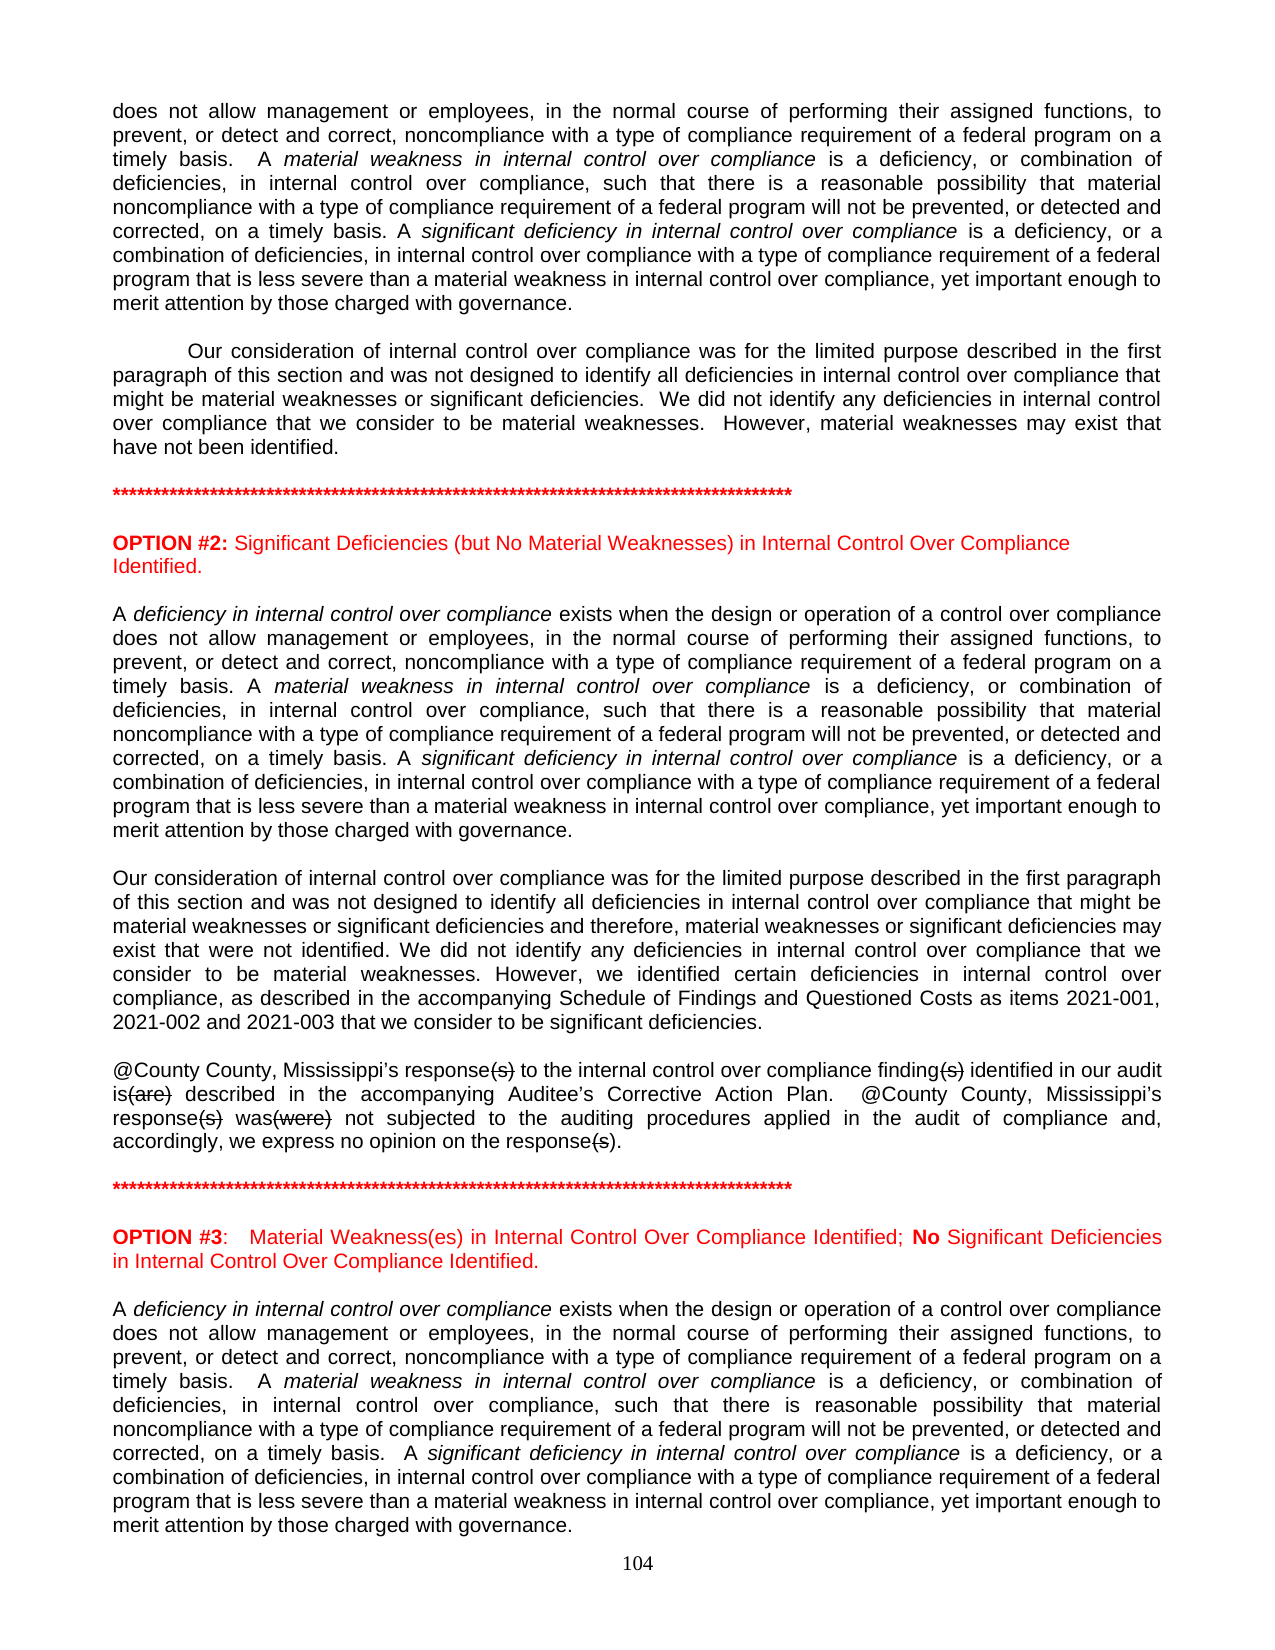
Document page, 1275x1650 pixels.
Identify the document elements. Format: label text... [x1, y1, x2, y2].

text ************************************************************************************ [112, 482, 1162, 506]
text OPTION #2: Significant Deficiencies (but No Material Weaknesses) in Internal Control Over Compliance Identified. [112, 530, 1162, 578]
text Our consideration of internal control over compliance was for the limited purpose described in the first paragraph of this section and was not designed to identify all deficiencies in internal control over compliance that might be material weaknesses or significant deficiencies and therefore, material weaknesses or significant deficiencies may exist that were not identified. We did not identify any deficiencies in internal control over compliance that we consider to be material weaknesses. However, we identified certain deficiencies in internal control over compliance, as described in the accompanying Schedule of Findings and Questioned Costs as items 2021-001, 2021-002 and 2021-003 that we consider to be significant deficiencies. [112, 866, 1162, 1033]
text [112, 99, 1162, 315]
text ************************************************************************************ [112, 1177, 1162, 1201]
text Our consideration of internal control over compliance was for the limited purpose described in the first paragraph of this section and was not designed to identify all deficiencies in internal control over compliance that might be material weaknesses or significant deficiencies. We did not identify any deficiencies in internal control over compliance that we consider to be material weaknesses. However, material weaknesses may exist that have not been identified. [112, 339, 1162, 458]
text @County County, Mississippi’s response(s) to the internal control over compliance finding(s) identified in our audit is(are) described in the accompanying Auditee’s Corrective Action Plan. @County County, Mississippi’s response(s) was(were) not subjected to the auditing procedures applied in the audit of compliance and, accordingly, we express no opinion on the response(s). [112, 1057, 1162, 1153]
text OPTION #3: Material Weakness(es) in Internal Control Over Compliance Identified; No Significant Deficiencies in Internal Control Over Compliance Identified. [112, 1225, 1162, 1273]
text A deficiency in internal control over compliance exists when the design or operation of a control over compliance does not allow management or employees, in the normal course of performing their assigned functions, to prevent, or detect and correct, noncompliance with a type of compliance requirement of a federal program on a timely basis. A material weakness in internal control over compliance is a deficiency, or combination of deficiencies, in internal control over compliance, such that there is reasonable possibility that material noncompliance with a type of compliance requirement of a federal program will not be prevented, or detected and corrected, on a timely basis. A significant deficiency in internal control over compliance is a deficiency, or a combination of deficiencies, in internal control over compliance with a type of compliance requirement of a federal program that is less severe than a material weakness in internal control over compliance, yet important enough to merit attention by those charged with governance. [112, 1297, 1162, 1537]
